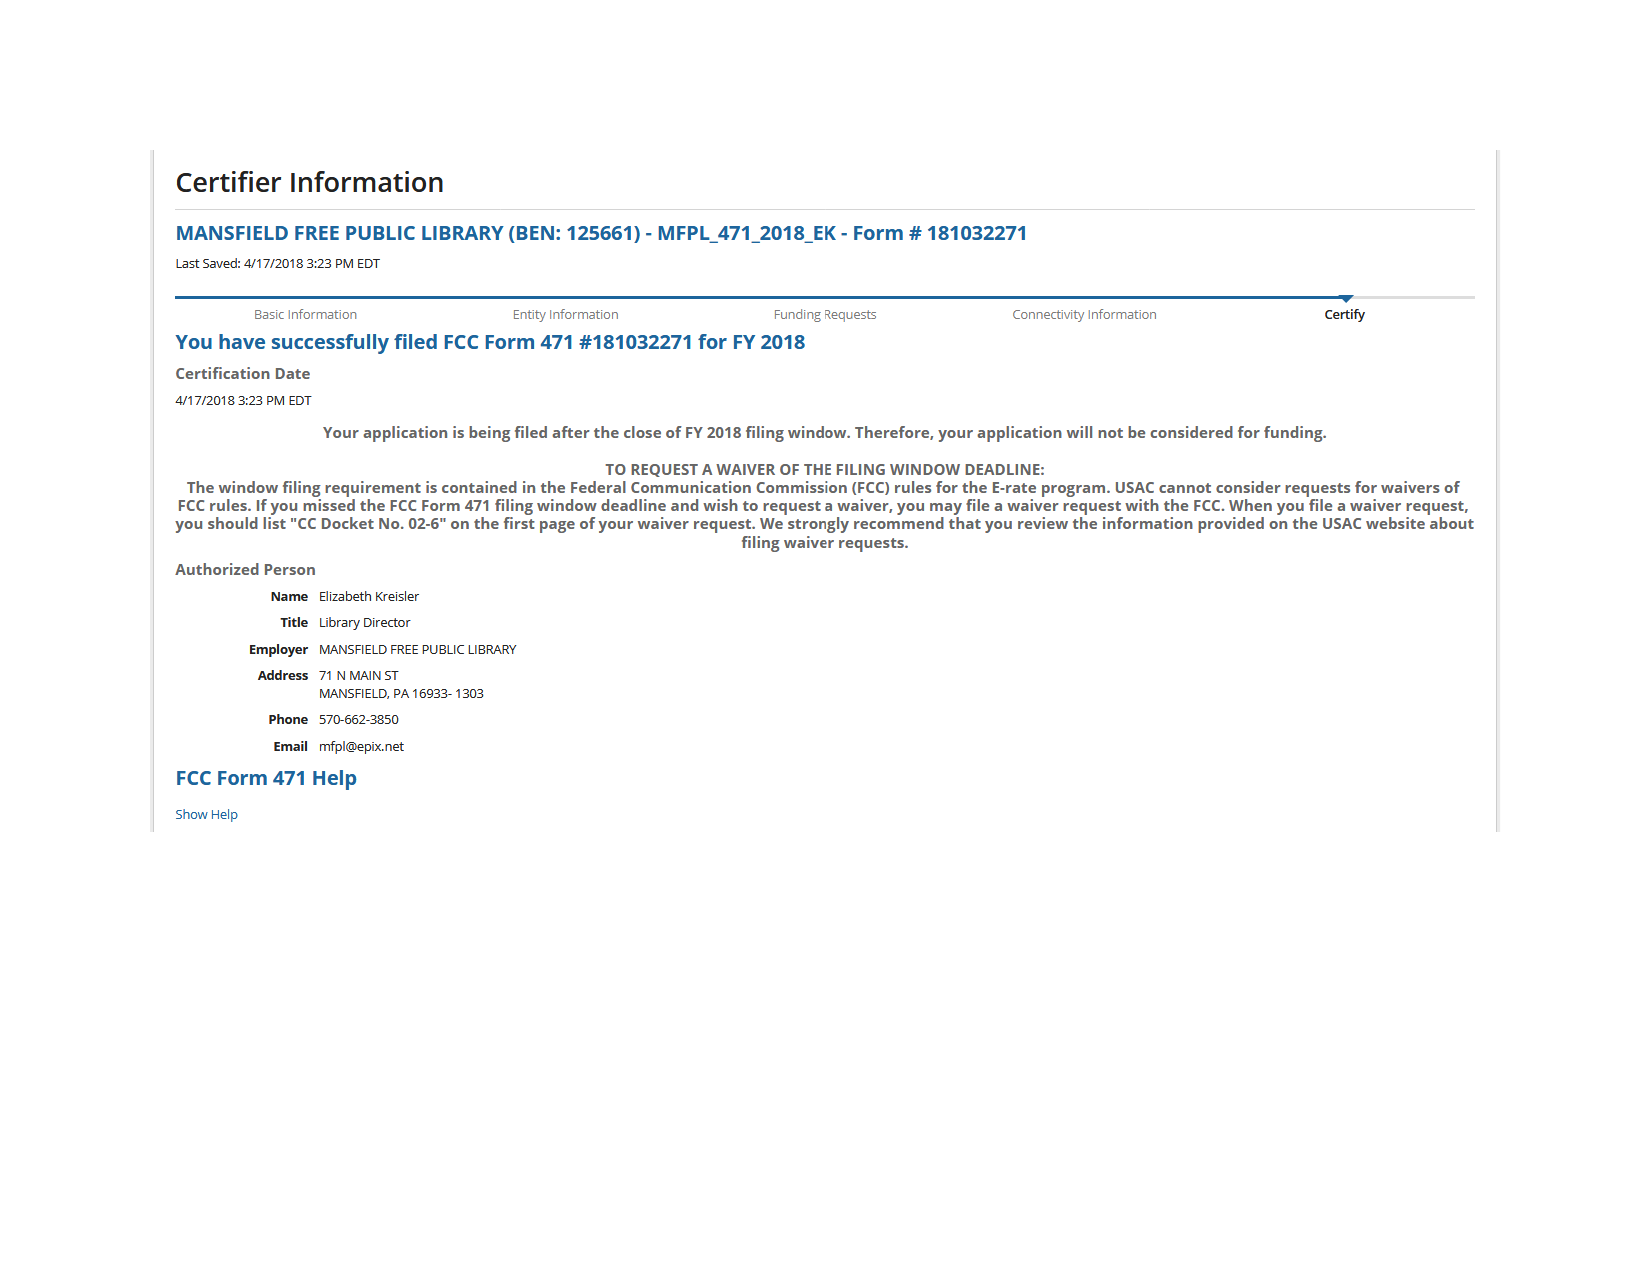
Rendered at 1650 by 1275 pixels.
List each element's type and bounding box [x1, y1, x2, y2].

picture [150, 150, 1500, 832]
